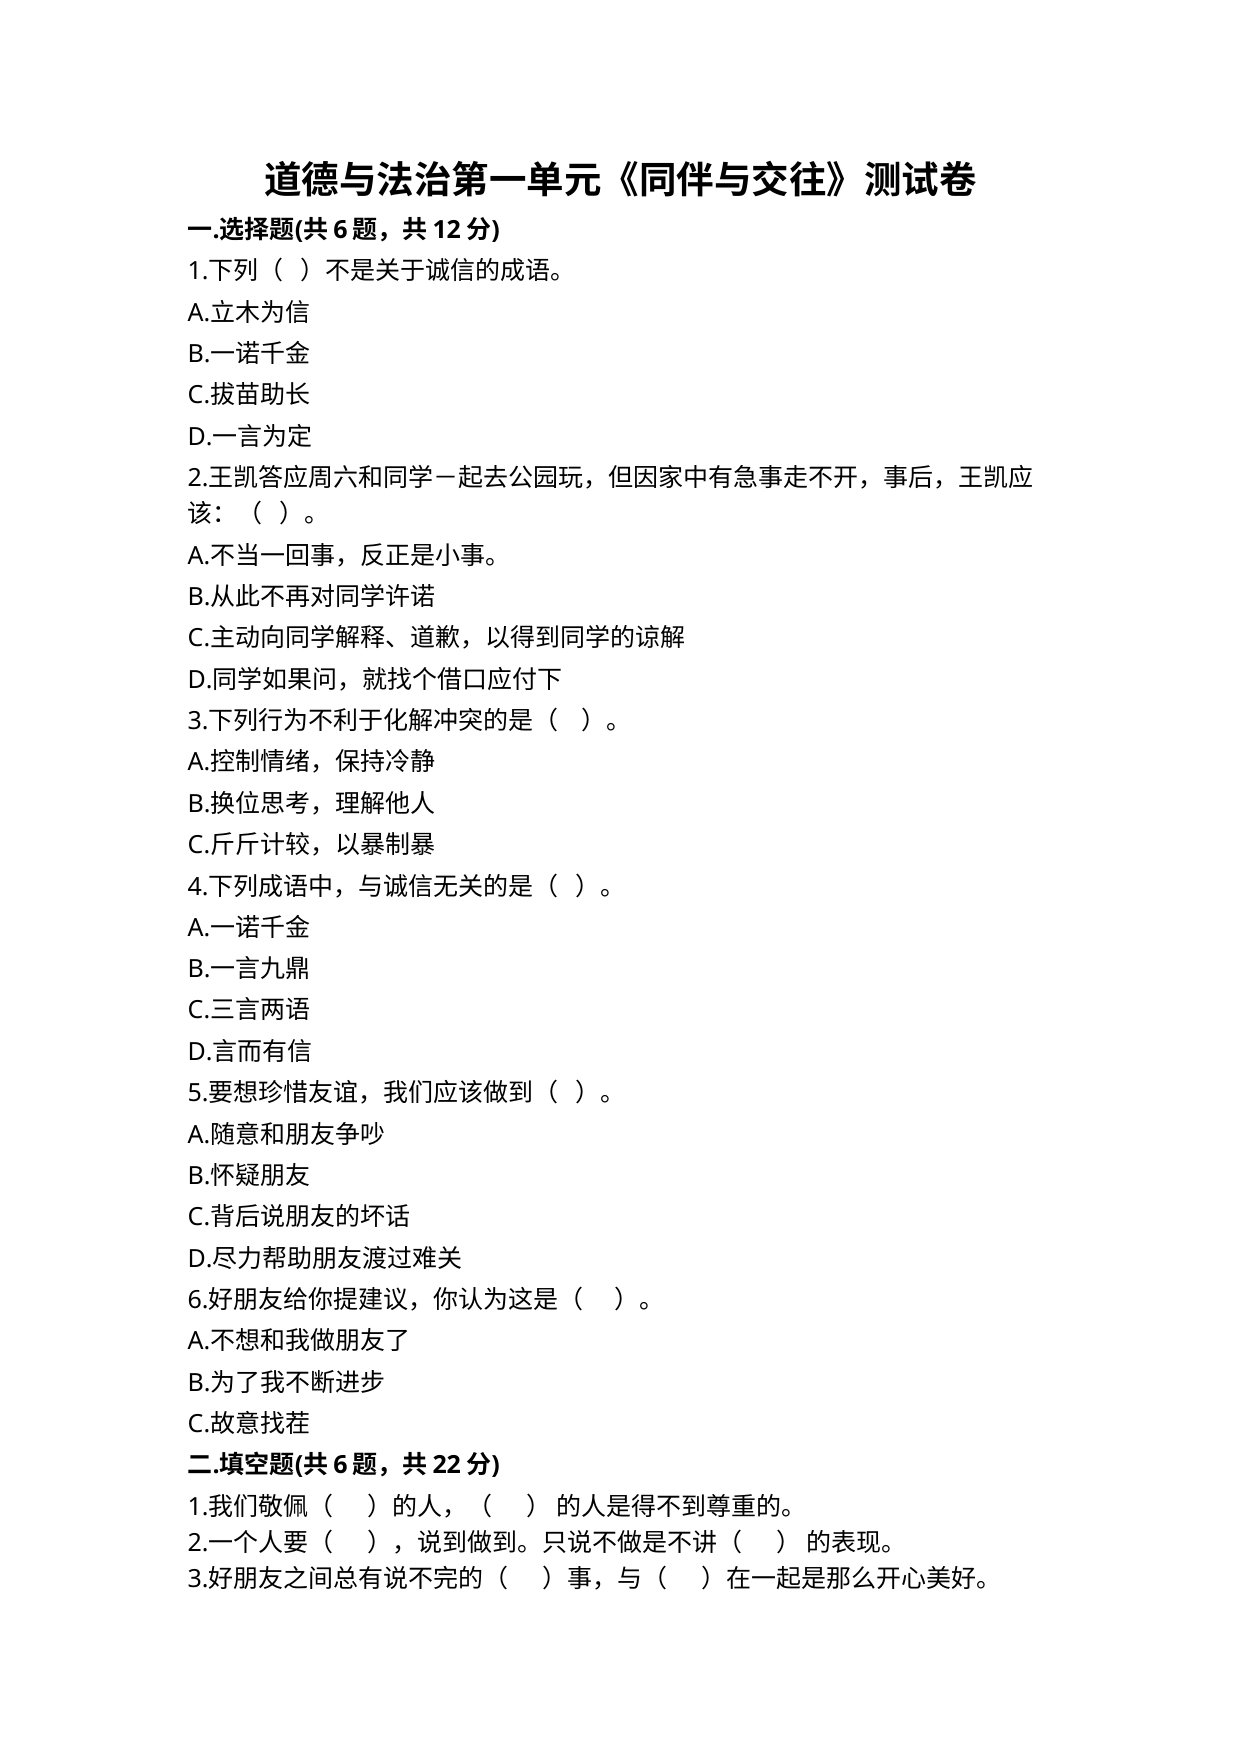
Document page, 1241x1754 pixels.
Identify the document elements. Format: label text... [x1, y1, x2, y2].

text 6.好朋友给你提建议，你认为这是（ ）。 [187, 1279, 1053, 1316]
text A.一诺千金 [187, 907, 1053, 943]
text C.背后说朋友的坏话 [187, 1197, 1053, 1233]
subtitle 一.选择题(共6题，共12分) [187, 209, 1053, 246]
text 1.我们敬佩（ ）的人，（ ） 的人是得不到尊重的。 [187, 1486, 1053, 1522]
text A.随意和朋友争吵 [187, 1114, 1053, 1150]
text 3.好朋友之间总有说不完的（ ）事，与（ ）在一起是那么开心美好。 [187, 1559, 1053, 1595]
text B.从此不再对同学许诺 [187, 576, 1053, 613]
subtitle 二.填空题(共6题，共22分) [187, 1445, 1053, 1481]
text B.为了我不断进步 [187, 1362, 1053, 1398]
subtitle 道德与法治第一单元《同伴与交往》测试卷 [187, 150, 1053, 204]
text B.怀疑朋友 [187, 1155, 1053, 1192]
text 4.下列成语中，与诚信无关的是（ ）。 [187, 866, 1053, 902]
text D.同学如果问，就找个借口应付下 [187, 659, 1053, 695]
text D.尽力帮助朋友渡过难关 [187, 1238, 1053, 1274]
text D.言而有信 [187, 1031, 1053, 1068]
text 2.一个人要（ ），说到做到。只说不做是不讲（ ） 的表现。 [187, 1522, 1053, 1559]
text C.拔苗助长 [187, 375, 1053, 411]
text B.换位思考，理解他人 [187, 783, 1053, 819]
text 5.要想珍惜友谊，我们应该做到（ ）。 [187, 1073, 1053, 1109]
text A.不想和我做朋友了 [187, 1321, 1053, 1357]
text B.一言九鼎 [187, 949, 1053, 985]
text A.不当一回事，反正是小事。 [187, 535, 1053, 571]
text A.立木为信 [187, 292, 1053, 328]
text 3.下列行为不利于化解冲突的是（ ）。 [187, 701, 1053, 737]
text A.控制情绪，保持冷静 [187, 742, 1053, 778]
text C.故意找茬 [187, 1403, 1053, 1440]
text C.主动向同学解释、道歉，以得到同学的谅解 [187, 618, 1053, 654]
text 2.王凯答应周六和同学－起去公园玩，但因家中有急事走不开，事后，王凯应该：（ ）。 [187, 457, 1053, 530]
text B.一诺千金 [187, 333, 1053, 370]
text D.一言为定 [187, 416, 1053, 452]
text C.斤斤计较，以暴制暴 [187, 824, 1053, 861]
text C.三言两语 [187, 990, 1053, 1026]
text 1.下列（ ）不是关于诚信的成语。 [187, 251, 1053, 287]
